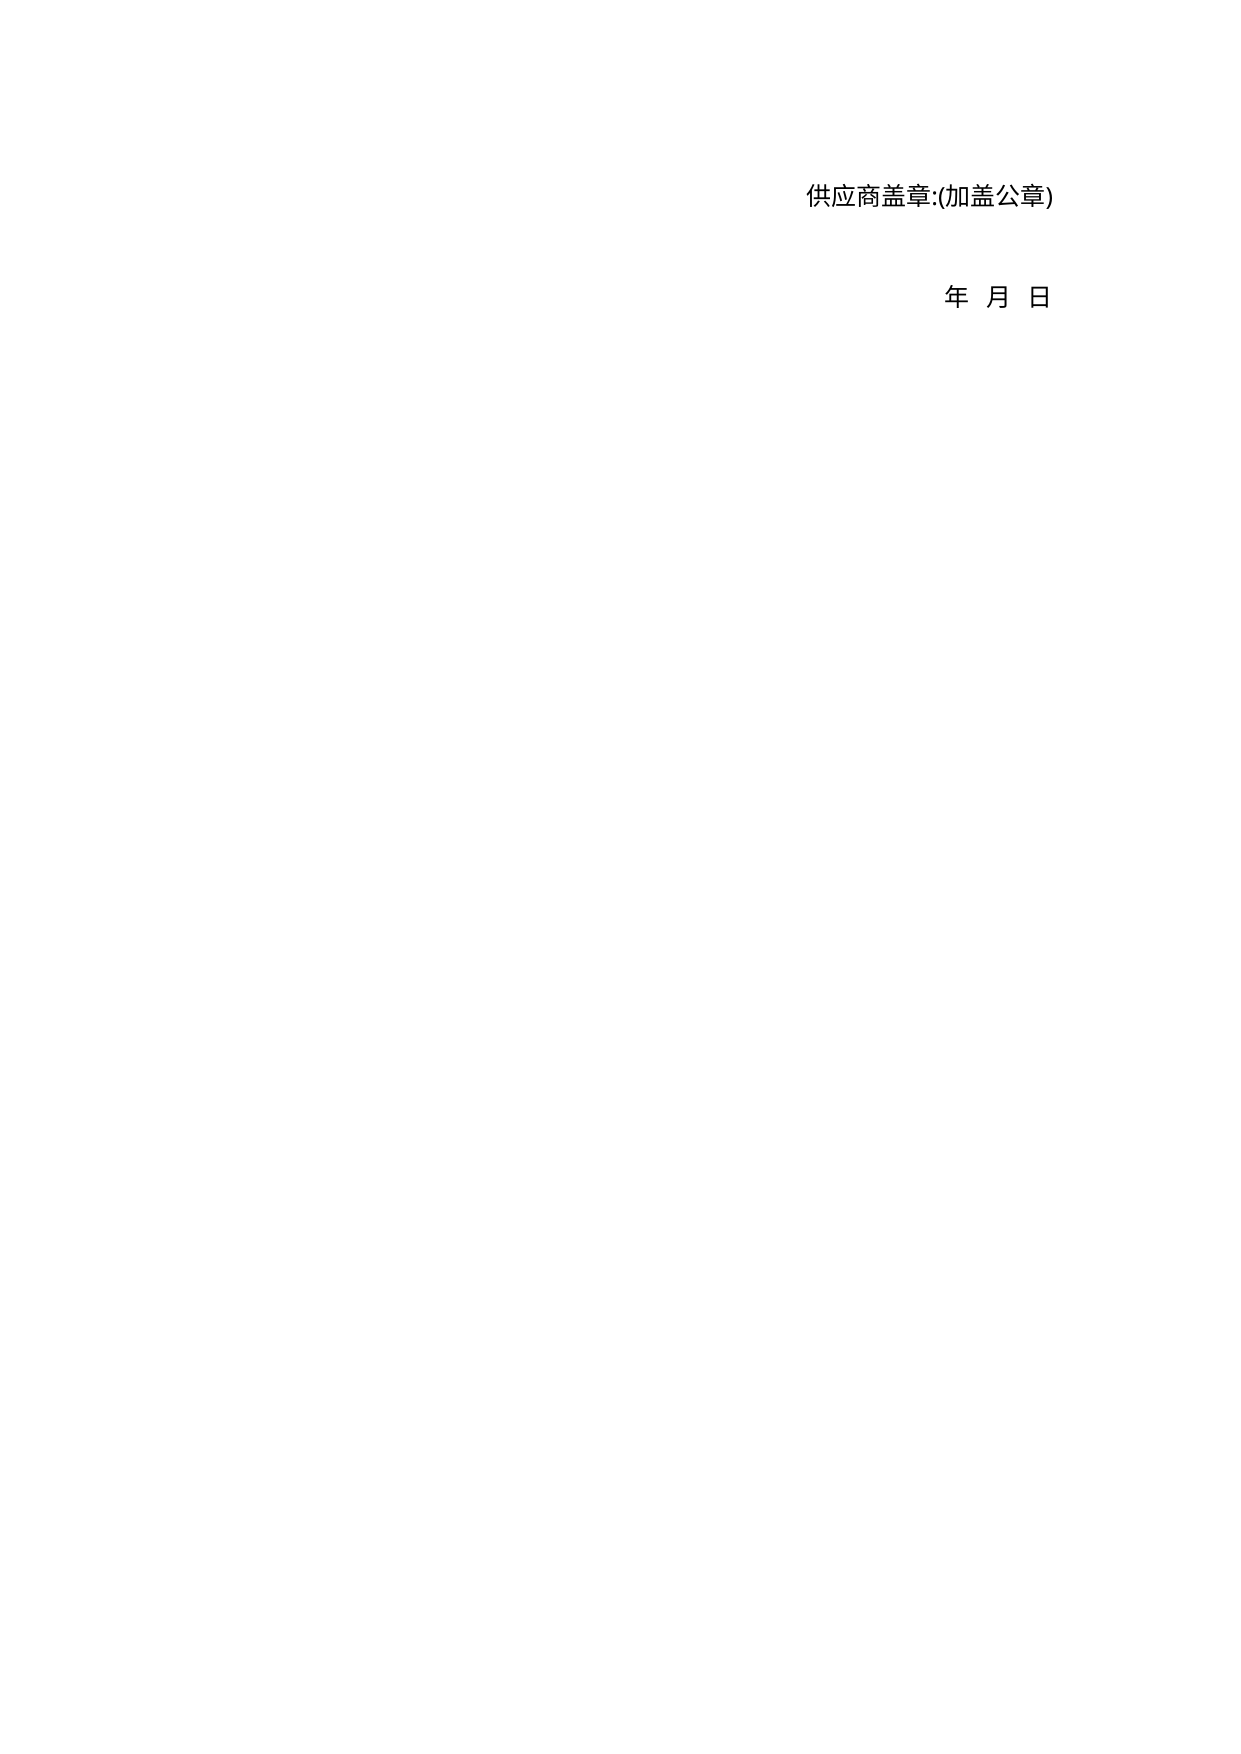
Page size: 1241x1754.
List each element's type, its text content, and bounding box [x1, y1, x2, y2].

text 供应商盖章:(加盖公章) [187, 162, 1053, 227]
text 年 月 日 [187, 263, 1053, 328]
